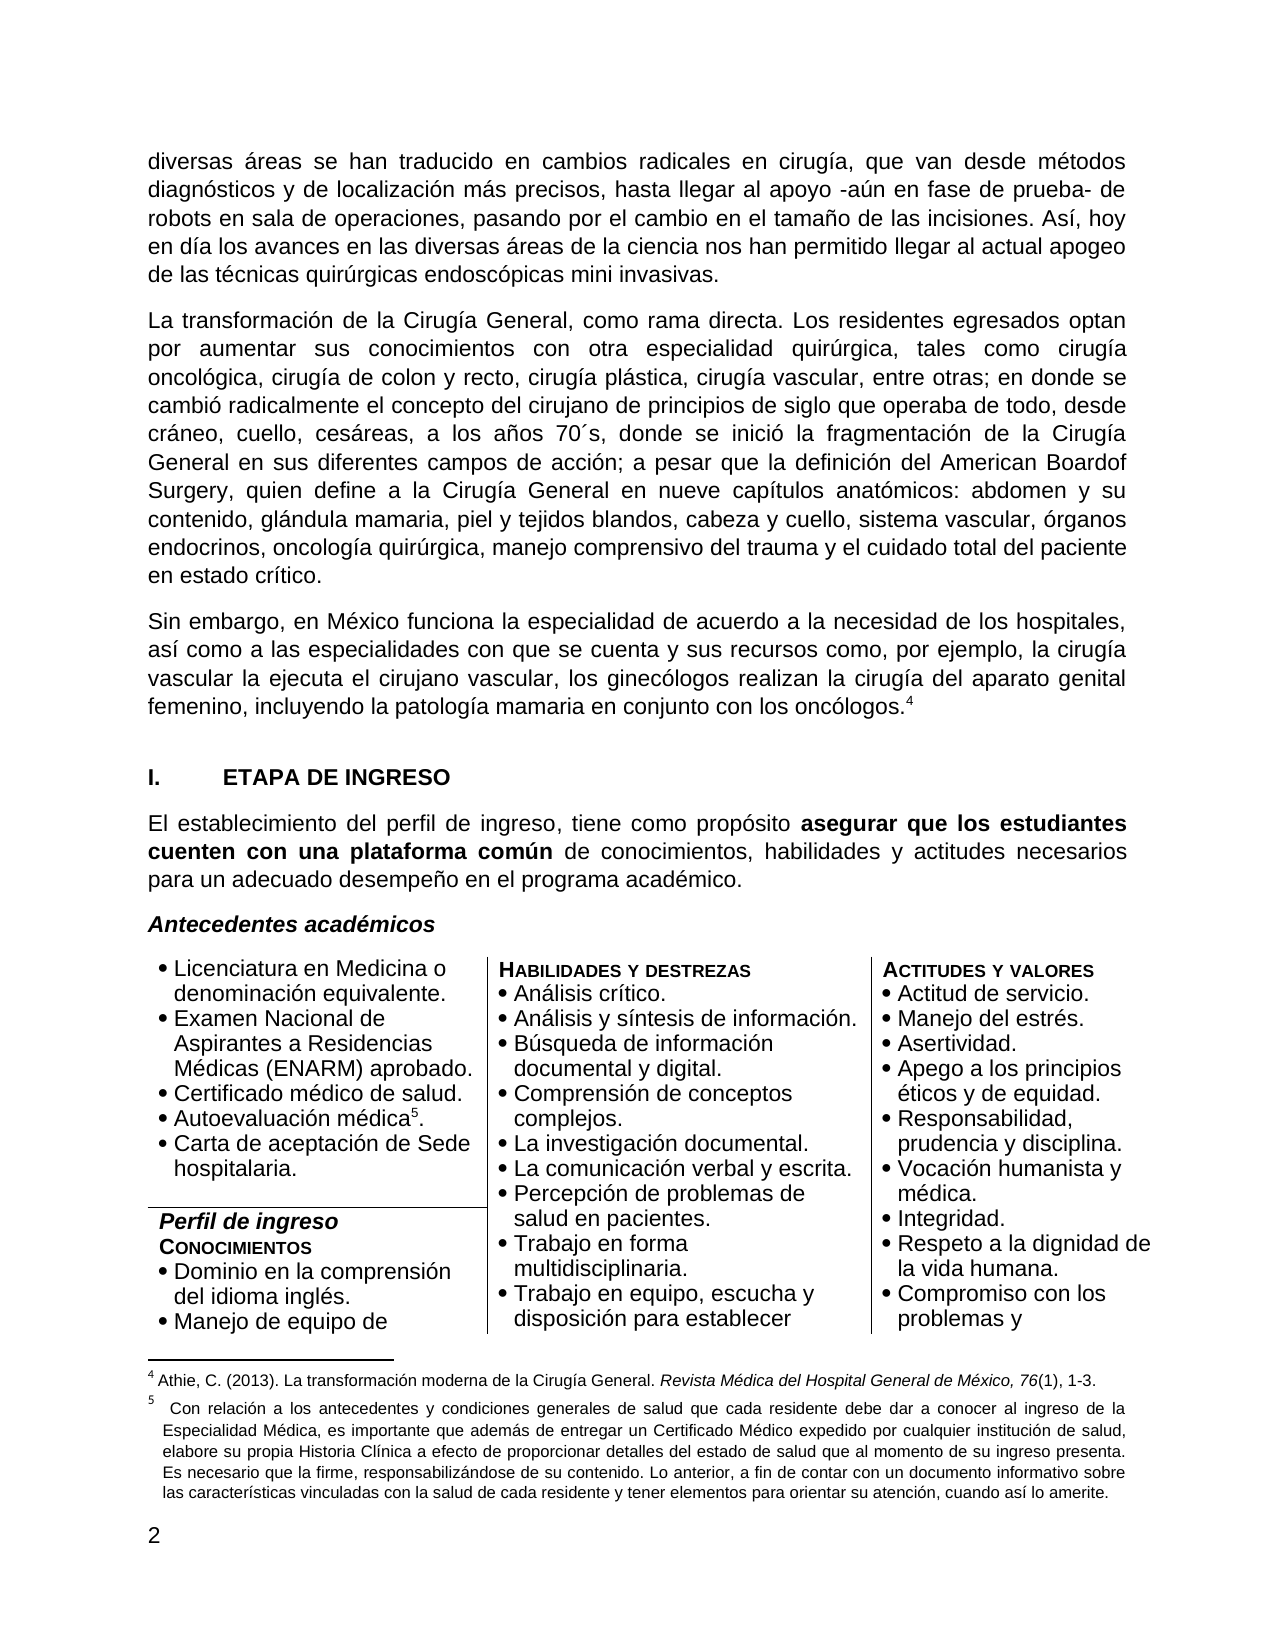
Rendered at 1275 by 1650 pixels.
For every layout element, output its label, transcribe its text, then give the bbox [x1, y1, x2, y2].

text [148, 148, 1127, 288]
text La transformación de la Cirugía General, como rama directa. Los residentes egresados optan por aumentar sus conocimientos con otra especialidad quirúrgica, tales como cirugía oncológica, cirugía de colon y recto, cirugía plástica, cirugía vascular, entre otras; en donde se cambió radicalmente el concepto del cirujano de principios de siglo que operaba de todo, desde cráneo, cuello, cesáreas, a los años 70´s, donde se inició la fragmentación de la Cirugía General en sus diferentes campos de acción; a pesar que la definición del American Boardof Surgery, quien define a la Cirugía General en nueve capítulos anatómicos: abdomen y su contenido, glándula mamaria, piel y tejidos blandos, cabeza y cuello, sistema vascular, órganos endocrinos, oncología quirúrgica, manejo comprensivo del trauma y el cuidado total del paciente en estado crítico. [148, 307, 1127, 589]
table_header Licenciatura en Medicina o denominación equivalente. Examen Nacional de Aspirantes a Residencias Médicas (ENARM) aprobado. Certificado médico de salud. Autoevaluación médica. Carta de aceptación de Sede hospitalaria. [148, 957, 487, 1207]
text El establecimiento del perfil de ingreso, tiene como propósito asegurar que los estudiantes cuenten con una plataforma común de conocimientos, habilidades y actitudes necesarios para un adecuado desempeño en el programa académico. [148, 809, 1127, 893]
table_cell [148, 1208, 487, 1334]
text Sin embargo, en México funciona la especialidad de acuerdo a la necesidad de los hospitales, así como a las especialidades con que se cuenta y sus recursos como, por ejemplo, la cirugía vascular la ejecuta el cirujano vascular, los ginecólogos realizan la cirugía del aparato genital femenino, incluyendo la patología mamaria en conjunto con los oncólogos. [148, 608, 1127, 719]
list ETAPA DE INGRESO [148, 764, 1127, 791]
table_header Actitudes y valores Actitud de servicio. Manejo del estrés. Asertividad. Apego a los principios éticos y de equidad. Responsabilidad, prudencia y disciplina. Vocación humanista y médica. Integridad. Respeto a la dignidad de la vida humana. Compromiso con los problemas y necesidades de la salud de la sociedad. Trabajo bajo presión. Ser individuos seguros de sí mismos en especial en las situaciones críticas y difíciles. Empatía con el paciente, familiares y el equipo de trabajo médico y paramédico. Tolerancia a la frustración. Reconocimiento de la autoridad. Profesionalismo. [872, 957, 1166, 1334]
text Antecedentes académicos [148, 911, 1127, 938]
table_header Habilidades y destrezas Análisis crítico. Análisis y síntesis de información. Búsqueda de información documental y digital. Comprensión de conceptos complejos. La investigación documental. La comunicación verbal y escrita. Percepción de problemas de salud en pacientes. Trabajo en forma multidisciplinaria. Trabajo en equipo, escucha y disposición para establecer intercambio de saberes entre pares. La interpretación y utilidad de estudios de laboratorio y gabinete en el diagnóstico y tratamiento. Destreza manual para el uso de equipo e instrumentos. Toma de decisiones en situaciones comunes, críticas y difíciles. [488, 957, 871, 1334]
